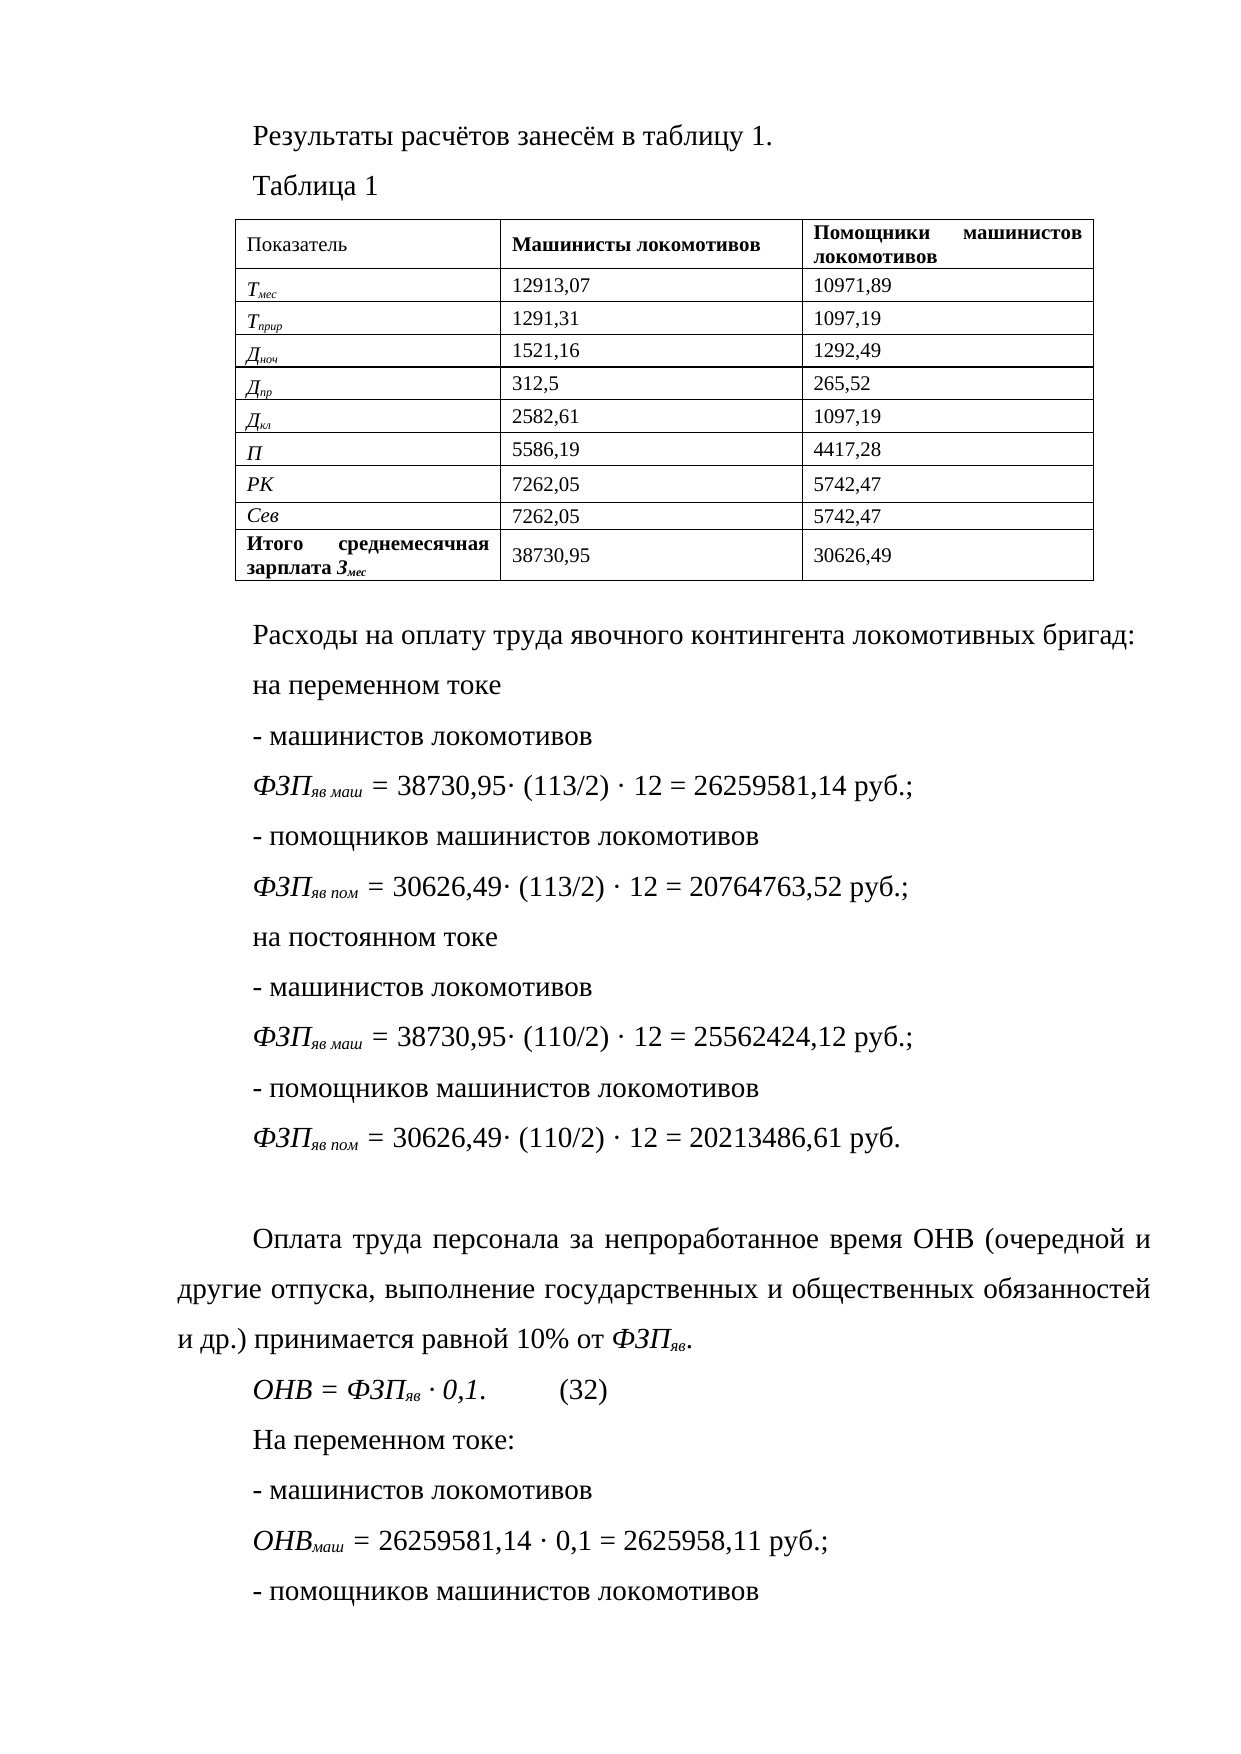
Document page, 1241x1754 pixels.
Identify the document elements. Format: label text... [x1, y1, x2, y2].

table_cell Tприр [236, 302, 500, 333]
text ОНВ = ФЗПяв · 0,1. (32) [177, 1372, 1152, 1405]
text ФЗПяв пом = 30626,49· (113/2) · 12 = 20764763,52 руб.; [177, 869, 1152, 902]
text ФЗПяв маш = 38730,95· (113/2) · 12 = 26259581,14 руб.; [177, 768, 1152, 802]
table_cell 5586,19 [501, 433, 802, 465]
table_cell 38730,95 [501, 530, 802, 580]
table_cell 2582,61 [501, 400, 802, 432]
table_cell 4417,28 [803, 433, 1093, 465]
table_cell 1291,31 [501, 302, 802, 333]
table_cell Дпр [236, 368, 500, 399]
table_cell 5742,47 [803, 466, 1093, 502]
text ФЗПяв маш = 38730,95· (110/2) · 12 = 25562424,12 руб.; [177, 1019, 1152, 1053]
text ФЗПяв пом = 30626,49· (110/2) · 12 = 20213486,61 руб. [177, 1120, 1152, 1154]
table_cell 7262,05 [501, 466, 802, 502]
table_cell 1097,19 [803, 302, 1093, 333]
table_cell Тмес [236, 269, 500, 301]
table_cell 1521,16 [501, 335, 802, 366]
text ОНВмаш = 26259581,14 · 0,1 = 2625958,11 руб.; [177, 1523, 1152, 1556]
table_cell Итого среднемесячная зарплата Змес [236, 530, 500, 580]
table_cell 30626,49 [803, 530, 1093, 580]
table_cell 1292,49 [803, 335, 1093, 366]
text Оплата труда персонала за непроработанное время ОНВ (очередной и другие отпуска, выполнение государственных и общественных обязанностей и др.) принимается равной 10% от ФЗПяв. [177, 1221, 1152, 1355]
table_header Машинисты локомотивов [501, 220, 802, 268]
table_header Помощники машинистов локомотивов [803, 220, 1093, 268]
text на постоянном токе [177, 919, 1152, 952]
table_cell 1097,19 [803, 400, 1093, 432]
text - помощников машинистов локомотивов [177, 818, 1152, 852]
table_cell Сев [236, 503, 500, 529]
text - машинистов локомотивов [177, 718, 1152, 751]
table_cell РК [236, 466, 500, 502]
text на переменном токе [177, 667, 1152, 701]
text Таблица 1 [177, 168, 1152, 202]
table_cell 312,5 [501, 368, 802, 399]
text - помощников машинистов локомотивов [177, 1573, 1152, 1607]
table_cell П [236, 433, 500, 465]
text Результаты расчётов занесём в таблицу 1. [177, 118, 1152, 152]
table_cell 7262,05 [501, 503, 802, 529]
table_header Показатель [236, 220, 500, 268]
text - машинистов локомотивов [177, 969, 1152, 1003]
text - помощников машинистов локомотивов [177, 1070, 1152, 1103]
table_cell 12913,07 [501, 269, 802, 301]
table_cell 5742,47 [803, 503, 1093, 529]
table_cell Дкл [236, 400, 500, 432]
table_cell 265,52 [803, 368, 1093, 399]
text Расходы на оплату труда явочного контингента локомотивных бригад: [177, 617, 1152, 651]
table_cell Дноч [236, 335, 500, 366]
text - машинистов локомотивов [177, 1472, 1152, 1506]
text На переменном токе: [177, 1422, 1152, 1456]
table_cell 10971,89 [803, 269, 1093, 301]
